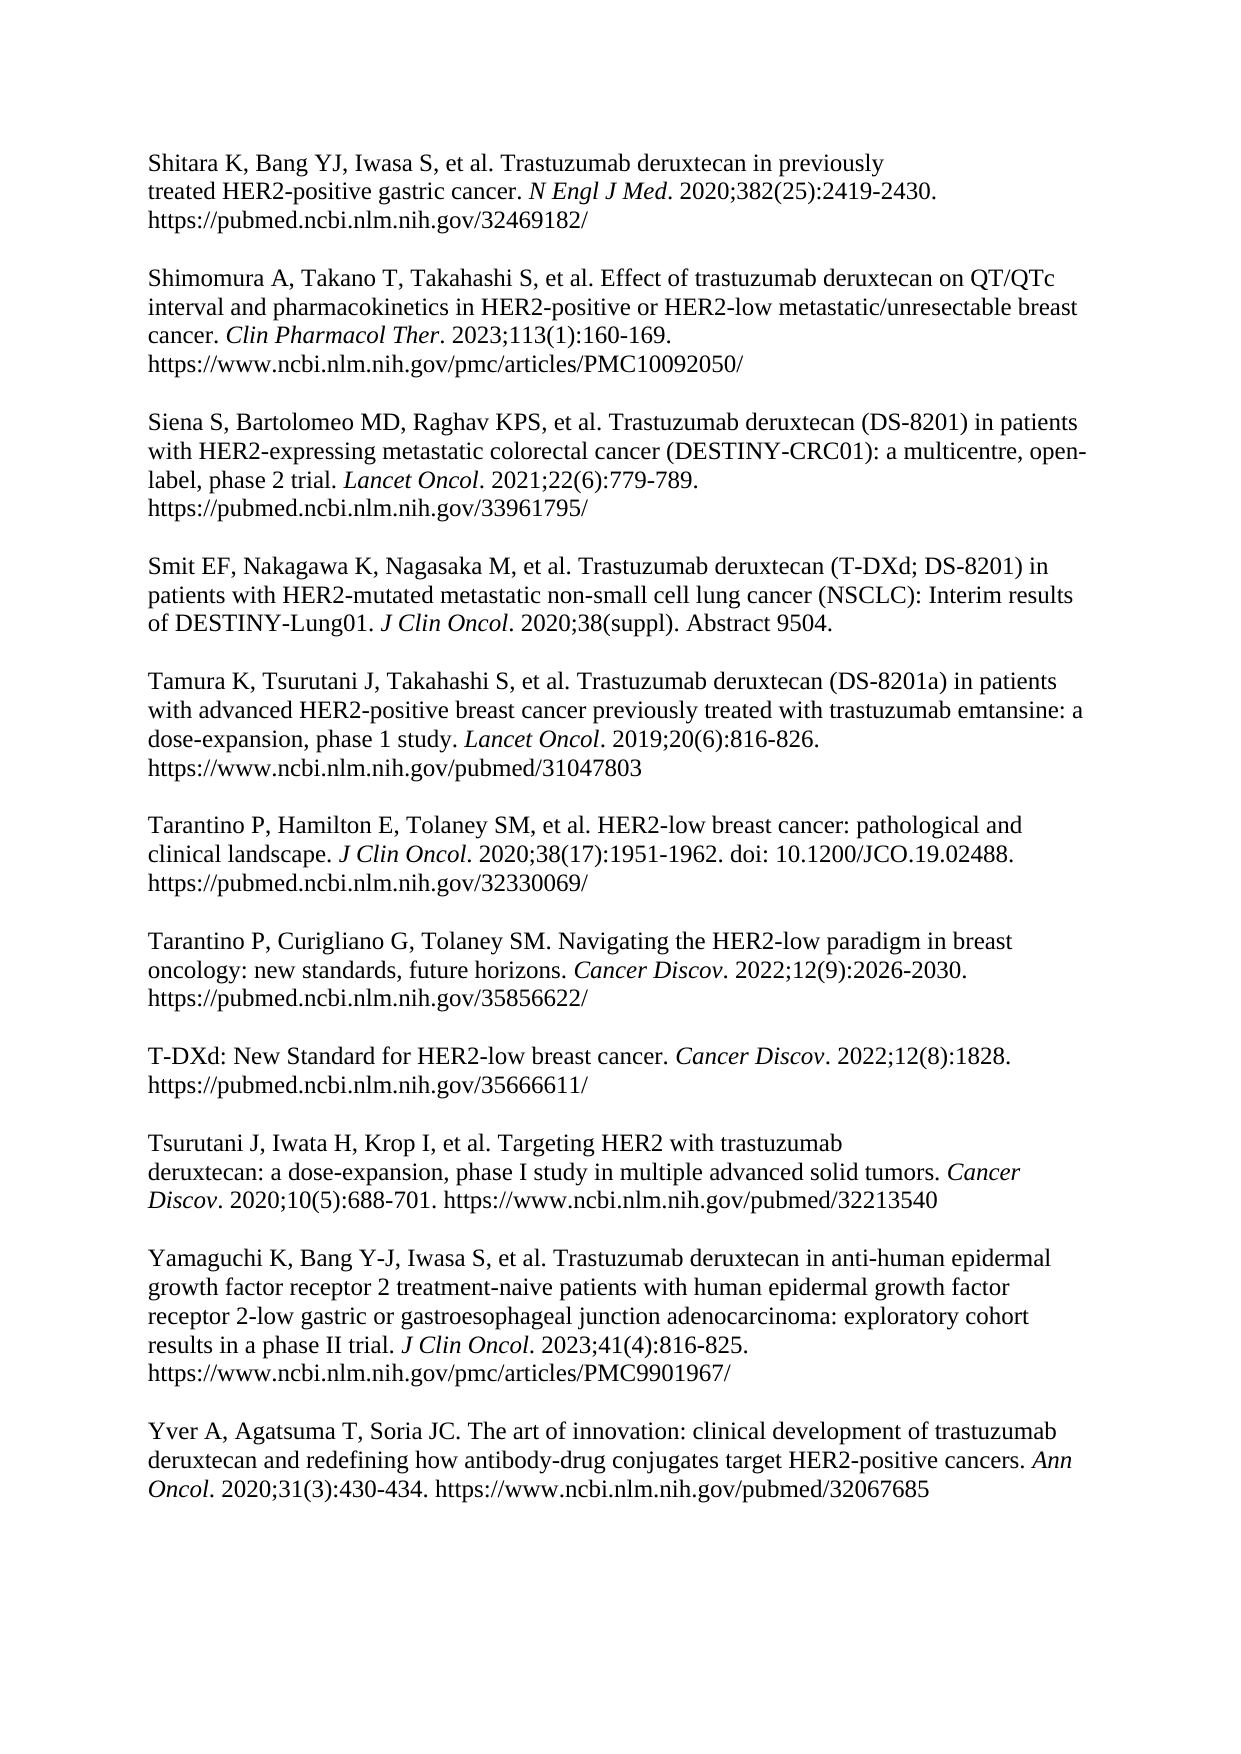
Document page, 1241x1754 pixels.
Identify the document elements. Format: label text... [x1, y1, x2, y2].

text T-DXd: New Standard for HER2-low breast cancer. Cancer Discov. 2022;12(8):1828. https://pubmed.ncbi.nlm.nih.gov/35666611/ [148, 1041, 1093, 1099]
text Yver A, Agatsuma T, Soria JC. The art of innovation: clinical development of trastuzumab deruxtecan and redefining how antibody-drug conjugates target HER2-positive cancers. Ann Oncol. 2020;31(3):430-434. https://www.ncbi.nlm.nih.gov/pubmed/32067685 [148, 1416, 1093, 1560]
text Tarantino P, Hamilton E, Tolaney SM, et al. HER2-low breast cancer: pathological and clinical landscape. J Clin Oncol. 2020;38(17):1951-1962. doi: 10.1200/JCO.19.02488. https://pubmed.ncbi.nlm.nih.gov/32330069/ [148, 811, 1093, 897]
text Shimomura A, Takano T, Takahashi S, et al. Effect of trastuzumab deruxtecan on QT/QTc interval and pharmacokinetics in HER2-positive or HER2-low metastatic/unresectable breast cancer. Clin Pharmacol Ther. 2023;113(1):160-169. https://www.ncbi.nlm.nih.gov/pmc/articles/PMC10092050/ [148, 263, 1093, 378]
text Shitara K, Bang YJ, Iwasa S, et al. Trastuzumab deruxtecan in previously treated HER2-positive gastric cancer. N Engl J Med. 2020;382(25):2419-2430. https://pubmed.ncbi.nlm.nih.gov/32469182/ [148, 148, 1093, 234]
text Siena S, Bartolomeo MD, Raghav KPS, et al. Trastuzumab deruxtecan (DS-8201) in patients with HER2-expressing metastatic colorectal cancer (DESTINY-CRC01): a multicentre, open-label, phase 2 trial. Lancet Oncol. 2021;22(6):779-789. https://pubmed.ncbi.nlm.nih.gov/33961795/ Smit EF, Nakagawa K, Nagasaka M, et al. Trastuzumab deruxtecan (T-DXd; DS-8201) in patients with HER2-mutated metastatic non-small cell lung cancer (NSCLC): Interim results of DESTINY-Lung01. J Clin Oncol. 2020;38(suppl). Abstract 9504. [148, 407, 1093, 637]
text Tsurutani J, Iwata H, Krop I, et al. Targeting HER2 with trastuzumab deruxtecan: a dose-expansion, phase I study in multiple advanced solid tumors. Cancer Discov. 2020;10(5):688-701. https://www.ncbi.nlm.nih.gov/pubmed/32213540 [148, 1128, 1093, 1214]
text Tamura K, Tsurutani J, Takahashi S, et al. Trastuzumab deruxtecan (DS-8201a) in patients with advanced HER2-positive breast cancer previously treated with trastuzumab emtansine: a dose-expansion, phase 1 study. Lancet Oncol. 2019;20(6):816-826. https://www.ncbi.nlm.nih.gov/pubmed/31047803 [148, 666, 1093, 781]
text Yamaguchi K, Bang Y-J, Iwasa S, et al. Trastuzumab deruxtecan in anti-human epidermal growth factor receptor 2 treatment-naive patients with human epidermal growth factor receptor 2-low gastric or gastroesophageal junction adenocarcinoma: exploratory cohort results in a phase II trial. J Clin Oncol. 2023;41(4):816-825. https://www.ncbi.nlm.nih.gov/pmc/articles/PMC9901967/ [148, 1243, 1093, 1387]
text Tarantino P, Curigliano G, Tolaney SM. Navigating the HER2-low paradigm in breast oncology: new standards, future horizons. Cancer Discov. 2022;12(9):2026-2030. https://pubmed.ncbi.nlm.nih.gov/35856622/ [148, 926, 1093, 1012]
